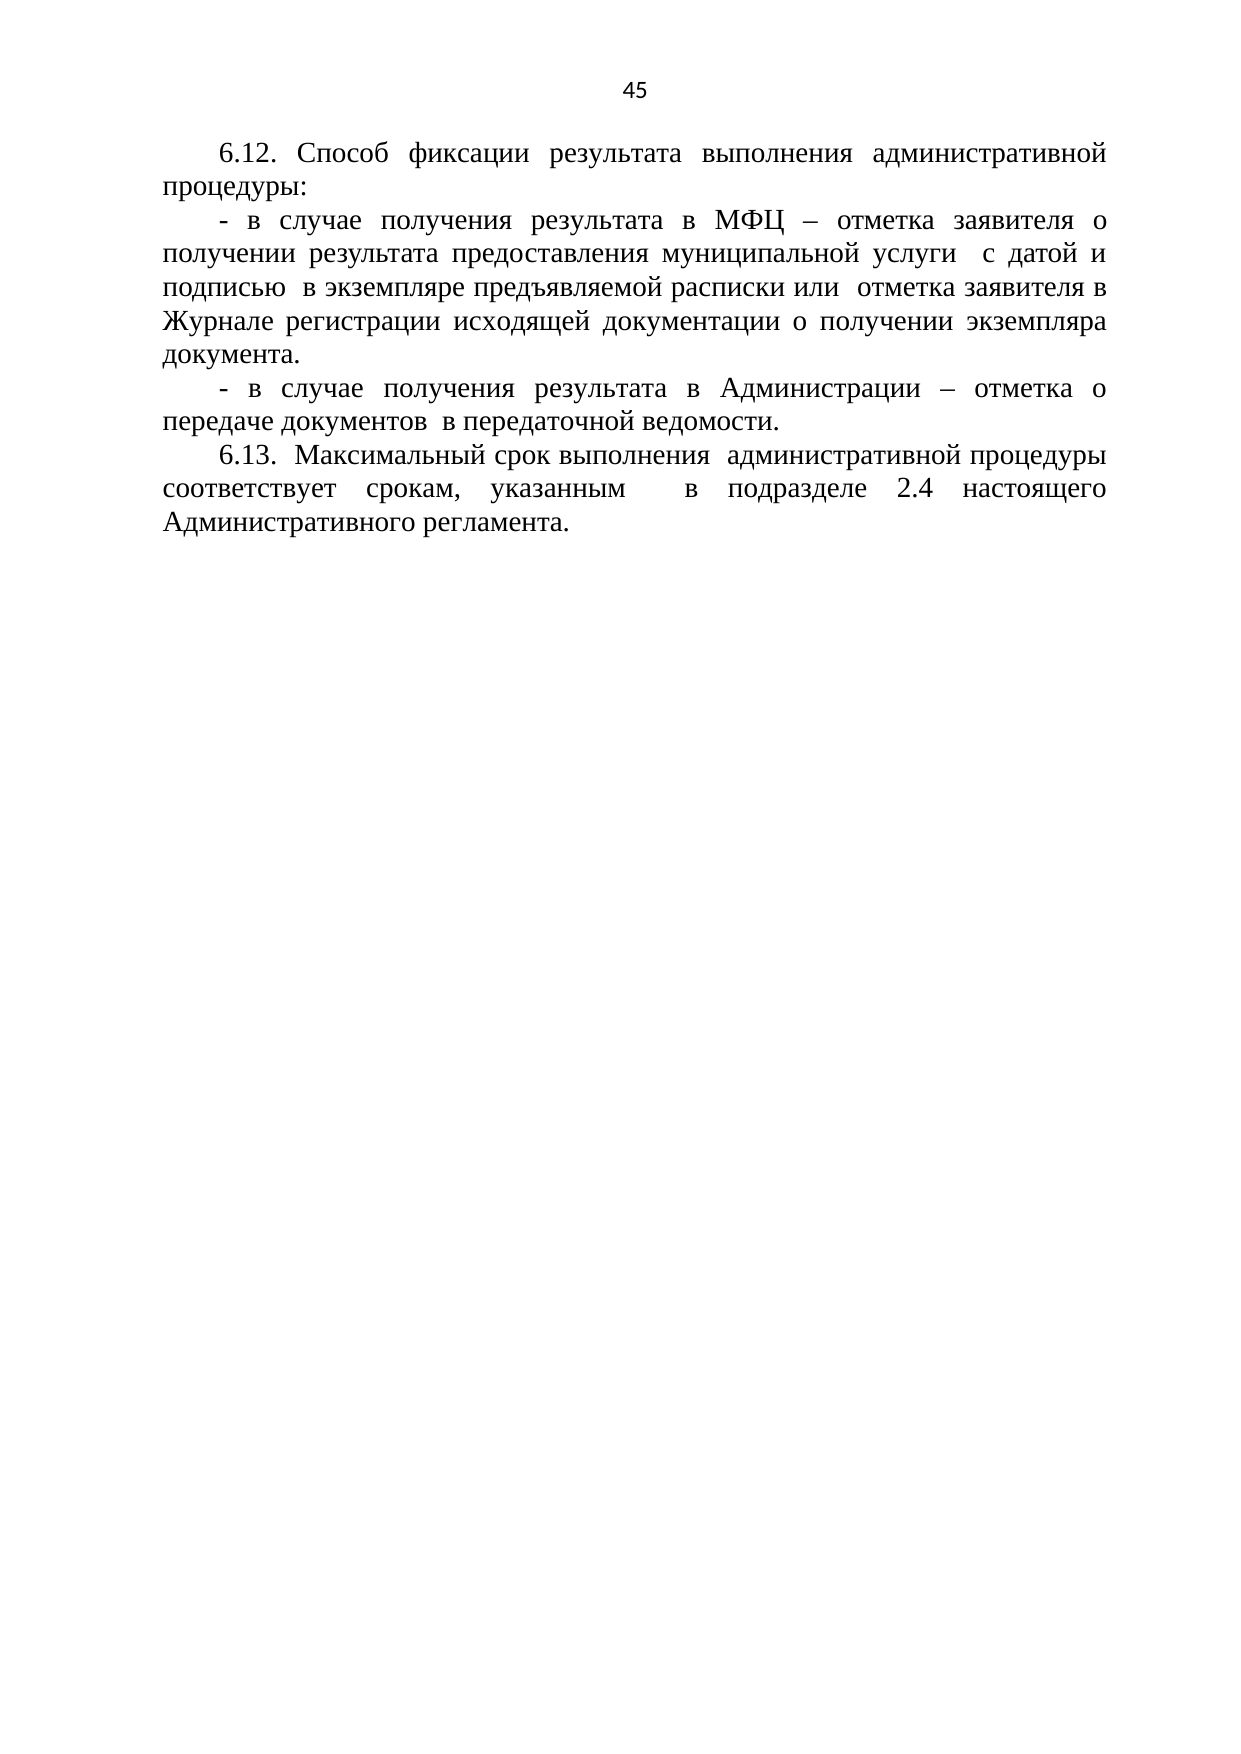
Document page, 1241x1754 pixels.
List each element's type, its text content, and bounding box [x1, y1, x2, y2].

text - в случае получения результата в Администрации – отметка о передаче документов в передаточной ведомости. [162, 370, 1107, 437]
text - в случае получения результата в МФЦ – отметка заявителя о получении результата предоставления муниципальной услуги с датой и подписью в экземпляре предъявляемой расписки или отметка заявителя в Журнале регистрации исходящей документации о получении экземпляра документа. [162, 202, 1107, 370]
text 6.13. Максимальный срок выполнения административной процедуры соответствует срокам, указанным в подразделе 2.4 настоящего Административного регламента. [162, 437, 1107, 537]
text 6.12. Способ фиксации результата выполнения административной процедуры: [162, 135, 1107, 202]
